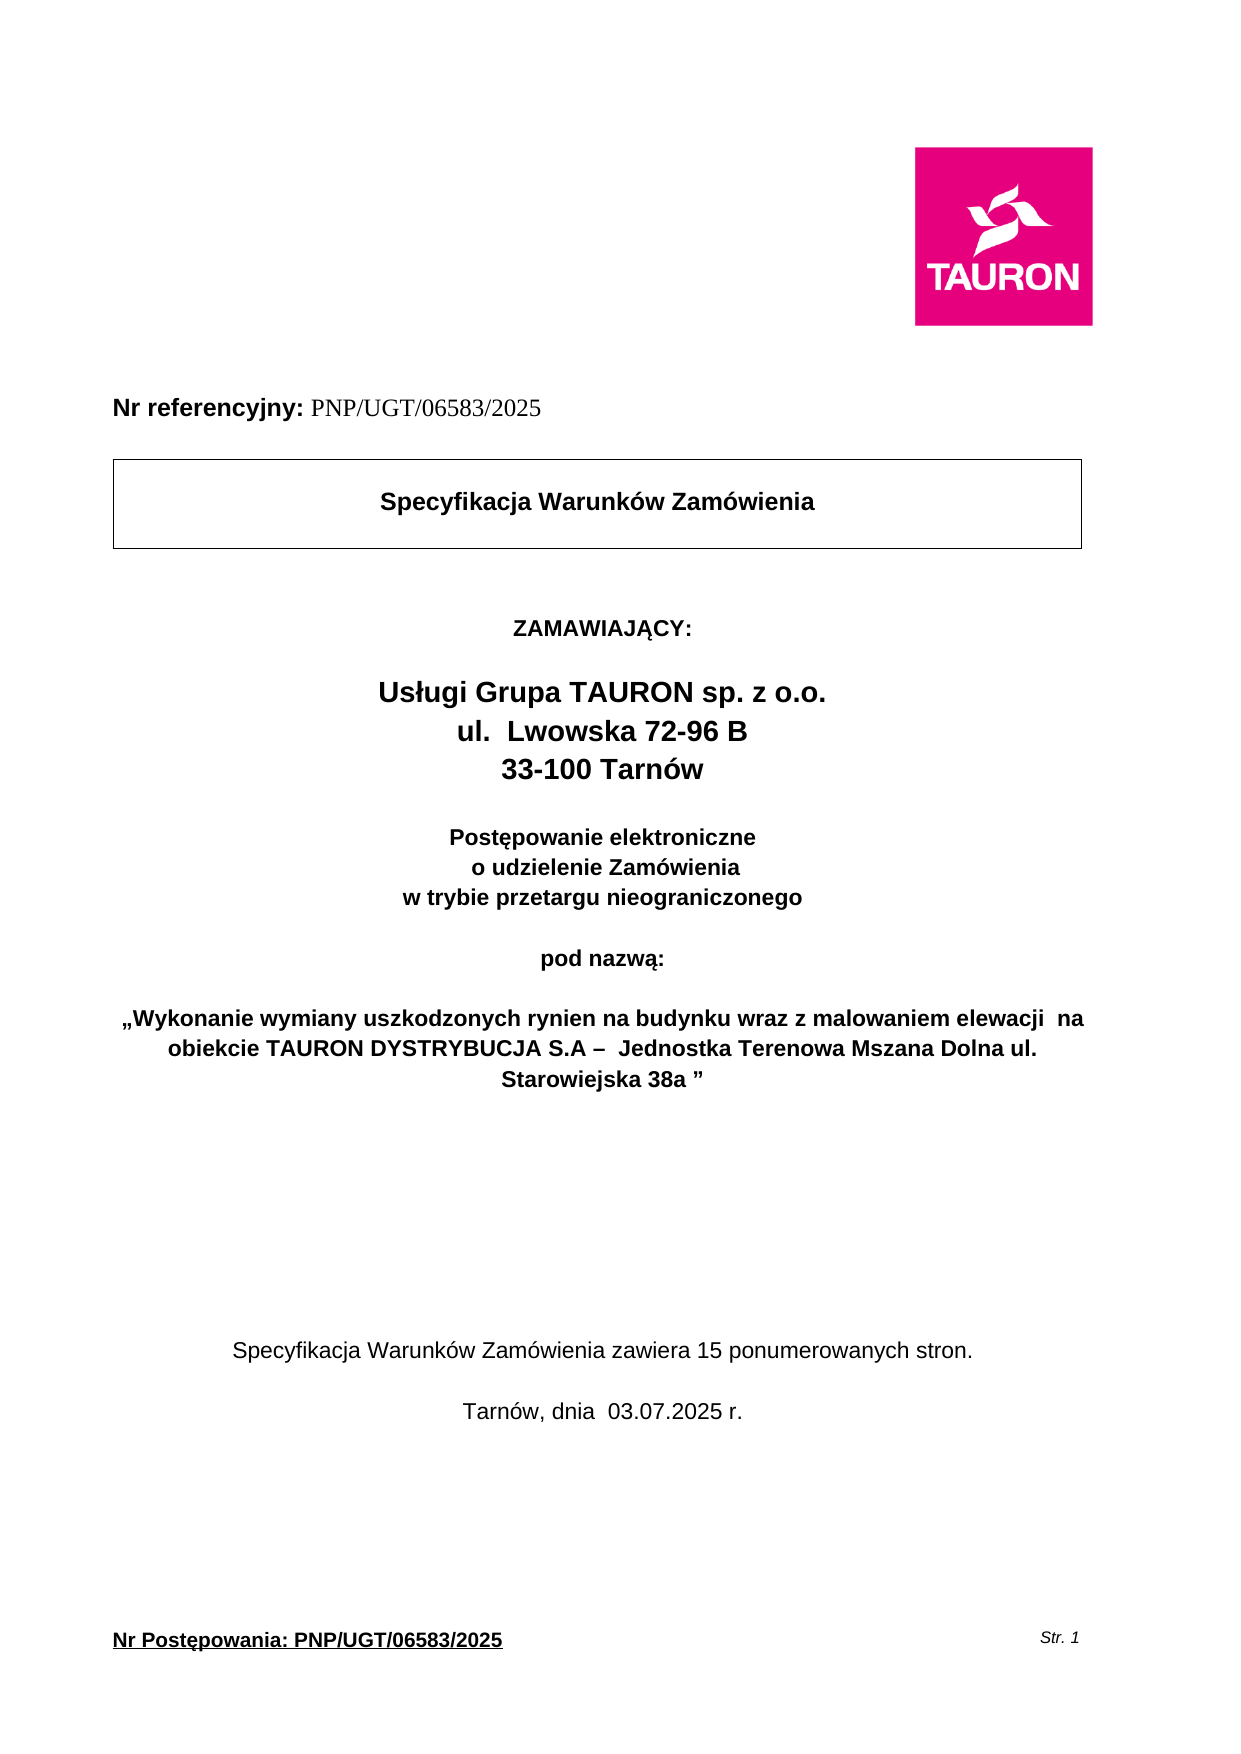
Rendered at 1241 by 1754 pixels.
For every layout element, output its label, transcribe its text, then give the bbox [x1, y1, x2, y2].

text Usługi Grupa TAURON sp. z o.o. [112, 675, 1093, 709]
text ZAMAWIAJĄCY: [112, 615, 1093, 641]
picture [915, 147, 1093, 326]
text w trybie przetargu nieograniczonego [112, 884, 1093, 911]
text Tarnów, dnia 03.07.2025 r. [112, 1398, 1093, 1424]
text Specyfikacja Warunków Zamówienia zawiera 15 ponumerowanych stron. [112, 1337, 1093, 1364]
text „Wykonanie wymiany uszkodzonych rynien na budynku wraz z malowaniem elewacji na obiekcie TAURON DYSTRYBUCJA S.A – Jednostka Terenowa Mszana Dolna ul. Starowiejska 38a ” [112, 1005, 1093, 1092]
text Postępowanie elektroniczne o udzielenie Zamówienia [112, 824, 1093, 880]
text Nr referencyjny: PNP/UGT/06583/2025 [112, 393, 1093, 422]
text 33-100 Tarnów [112, 752, 1093, 786]
text ul. Lwowska 72-96 B [112, 714, 1093, 747]
table_header Specyfikacja Warunków Zamówienia [114, 460, 1081, 548]
text pod nazwą: [112, 945, 1093, 971]
